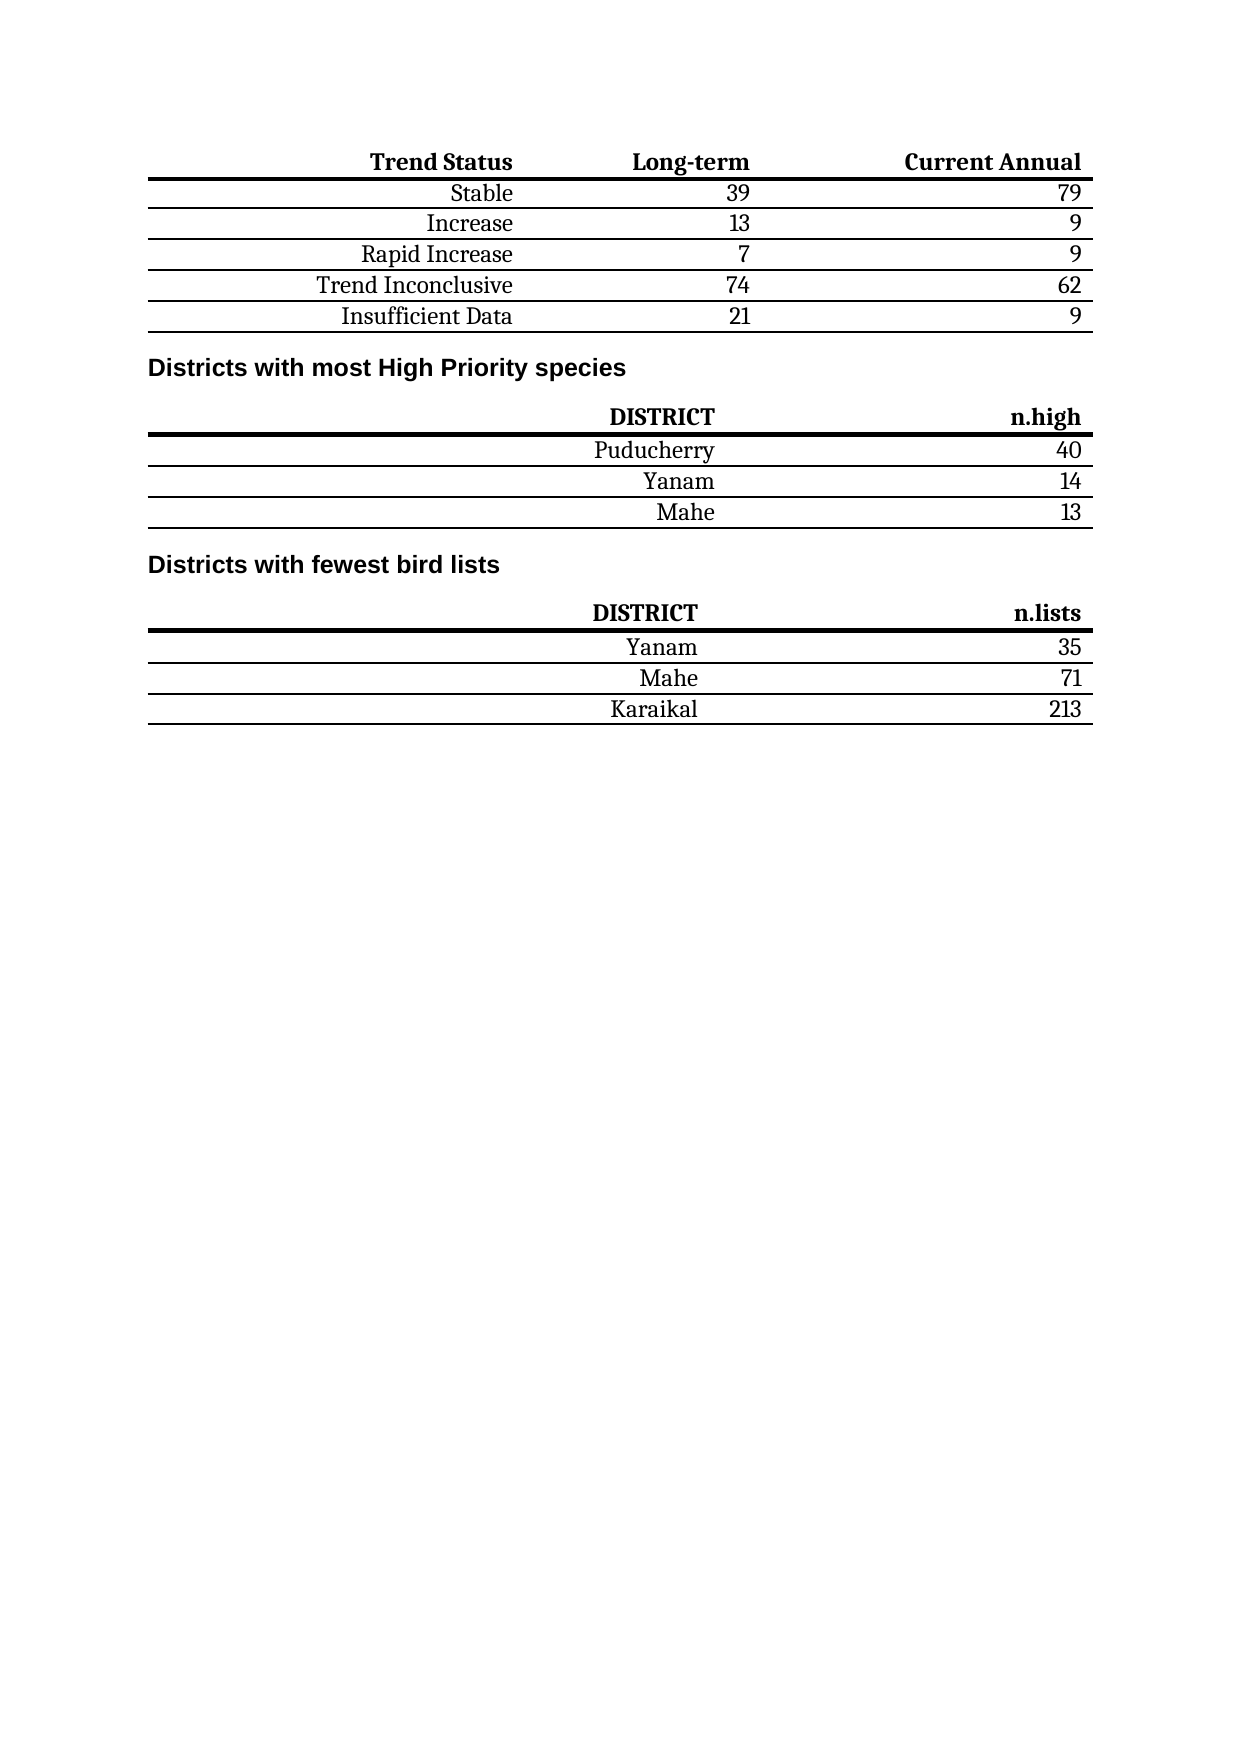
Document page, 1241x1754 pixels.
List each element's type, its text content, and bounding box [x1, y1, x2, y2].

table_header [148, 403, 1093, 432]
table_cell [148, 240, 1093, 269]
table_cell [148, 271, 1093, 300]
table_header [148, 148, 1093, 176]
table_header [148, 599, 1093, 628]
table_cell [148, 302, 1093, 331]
text Districts with most High Priority species [148, 353, 1093, 382]
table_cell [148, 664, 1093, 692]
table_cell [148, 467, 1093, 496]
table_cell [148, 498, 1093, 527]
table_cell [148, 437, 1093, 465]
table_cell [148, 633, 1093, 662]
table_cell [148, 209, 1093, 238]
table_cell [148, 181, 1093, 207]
text Districts with fewest bird lists [148, 550, 1093, 578]
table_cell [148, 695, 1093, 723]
